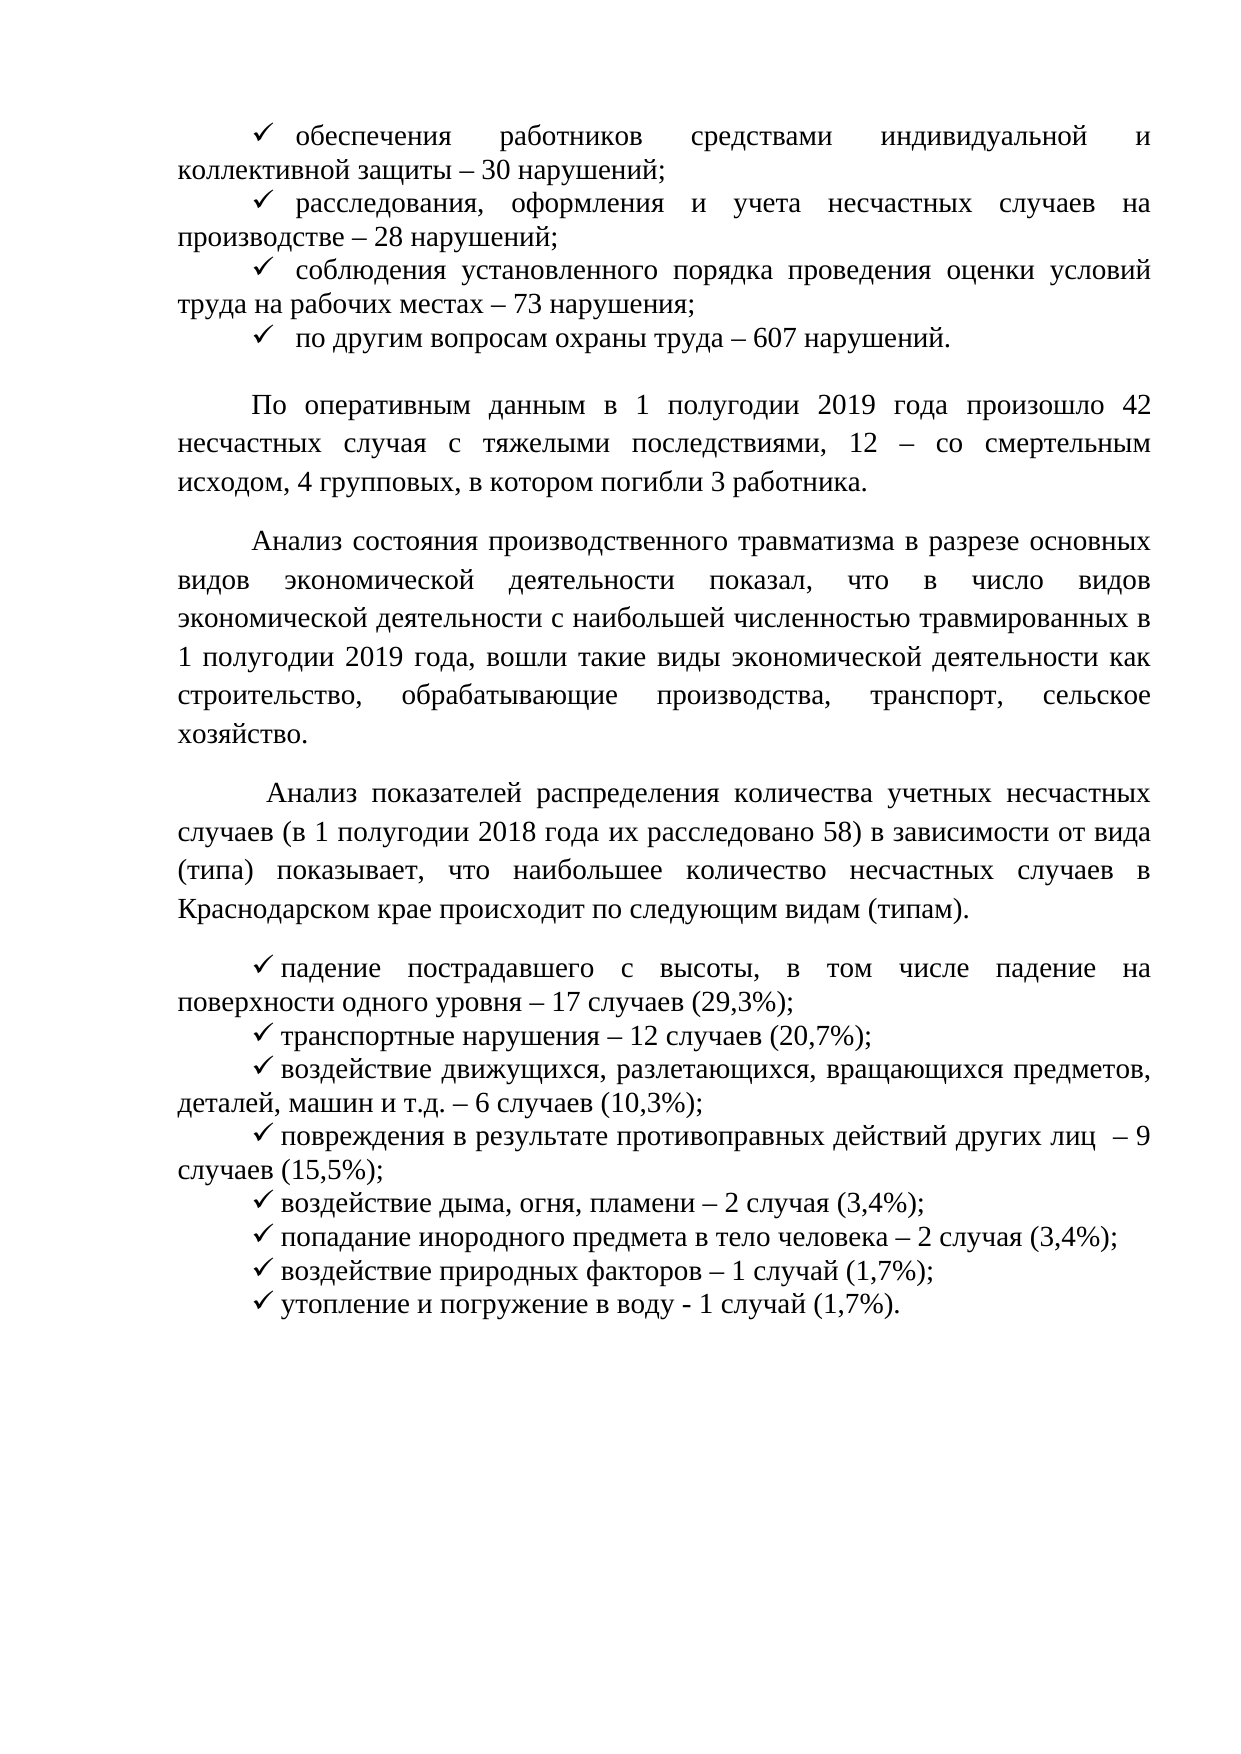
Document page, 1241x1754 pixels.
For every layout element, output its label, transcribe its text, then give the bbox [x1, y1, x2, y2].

list обеспечения работников средствами индивидуальной и коллективной защиты – 30 нарушений; [177, 118, 1152, 185]
text По оперативным данным в 1 полугодии 2019 года произошло 42 несчастных случая с тяжелыми последствиями, 12 – со смертельным исходом, 4 групповых, в котором погибли 3 работника. [177, 387, 1152, 497]
text Анализ показателей распределения количества учетных несчастных случаев (в 1 полугодии 2018 года их расследовано 58) в зависимости от вида (типа) показывает, что наибольшее количество несчастных случаев в Краснодарском крае происходит по следующим видам (типам). [177, 775, 1152, 924]
list воздействие дыма, огня, пламени – 2 случая (3,4%); [177, 1186, 1152, 1219]
list соблюдения установленного порядка проведения оценки условий труда на рабочих местах – 73 нарушения; [177, 252, 1152, 320]
list транспортные нарушения – 12 случаев (20,7%); [177, 1018, 1152, 1051]
list расследования, оформления и учета несчастных случаев на производстве – 28 нарушений; [177, 185, 1152, 252]
list попадание инородного предмета в тело человека – 2 случая (3,4%); [177, 1219, 1152, 1253]
list воздействие движущихся, разлетающихся, вращающихся предметов, деталей, машин и т.д. – 6 случаев (10,3%); [177, 1051, 1152, 1118]
list воздействие природных факторов – 1 случай (1,7%); [177, 1253, 1152, 1287]
list повреждения в результате противоправных действий других лиц – 9 случаев (15,5%); [177, 1118, 1152, 1186]
list по другим вопросам охраны труда – 607 нарушений. [177, 320, 1152, 353]
list падение пострадавшего с высоты, в том числе падение на поверхности одного уровня – 17 случаев (29,3%); [177, 950, 1152, 1018]
list утопление и погружение в воду - 1 случай (1,7%). [177, 1287, 1152, 1320]
text Анализ состояния производственного травматизма в разрезе основных видов экономической деятельности показал, что в число видов экономической деятельности с наибольшей численностью травмированных в 1 полугодии 2019 года, вошли такие виды экономической деятельности как строительство, обрабатывающие производства, транспорт, сельское хозяйство. [177, 523, 1152, 749]
